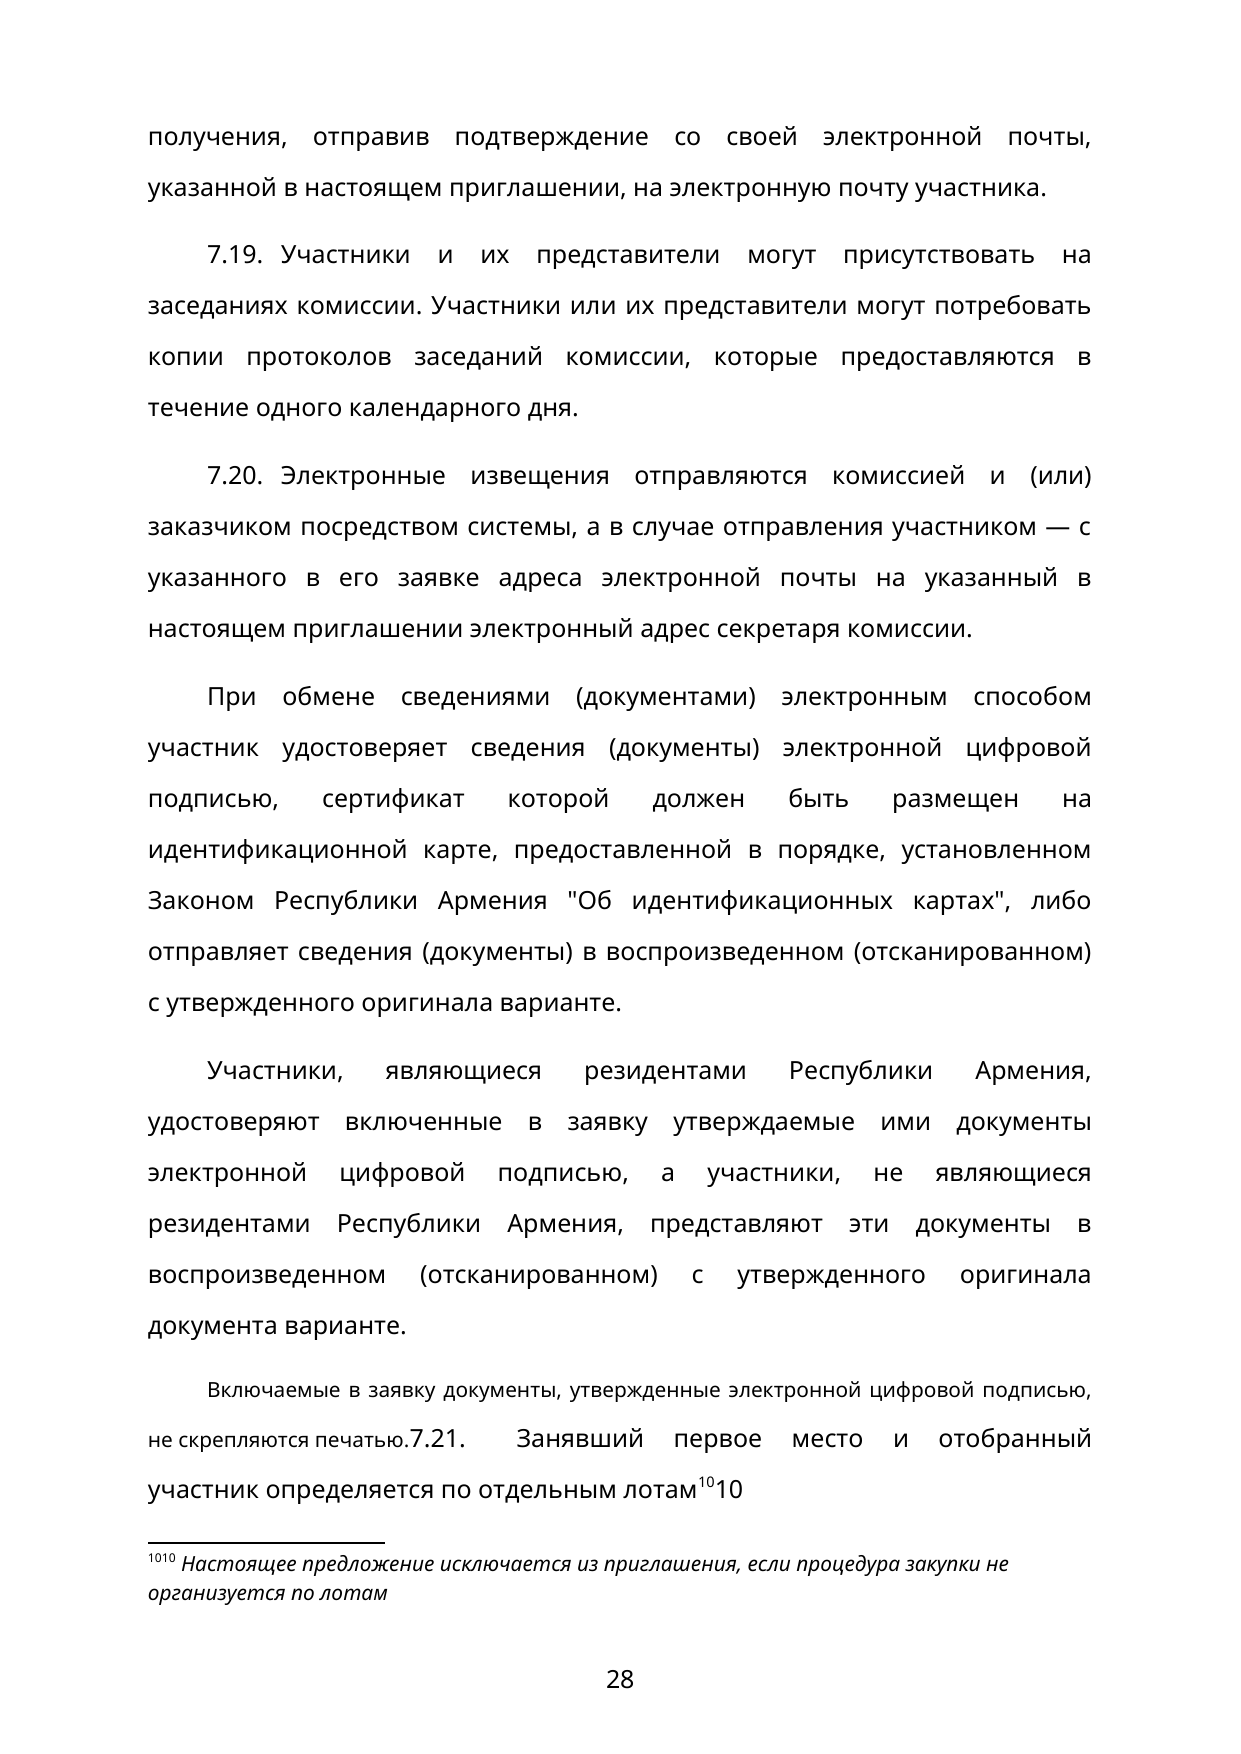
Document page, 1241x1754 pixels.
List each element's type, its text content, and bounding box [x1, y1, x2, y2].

text Включаемые в заявку документы, утвержденные электронной цифровой подписью, не скрепляются печатью.7.21. Занявший первое место и отобранный участник определяется по отдельным лотам10 [148, 1376, 1092, 1506]
text При обмене сведениями (документами) электронным способом участник удостоверяет сведения (документы) электронной цифровой подписью, сертификат которой должен быть размещен на идентификационной карте, предоставленной в порядке, установленном Законом Республики Армения "Об идентификационных картах", либо отправляет сведения (документы) в воспроизведенном (отсканированном) с утвержденного оригинала варианте. [148, 679, 1092, 1019]
text 7.20. Электронные извещения отправляются комиссией и (или) заказчиком посредством системы, а в случае отправления участником — с указанного в его заявке адреса электронной почты на указанный в настоящем приглашении электронный адрес секретаря комиссии. [148, 458, 1092, 645]
text Участники, являющиеся резидентами Республики Армения, удостоверяют включенные в заявку утверждаемые ими документы электронной цифровой подписью, а участники, не являющиеся резидентами Республики Армения, представляют эти документы в воспроизведенном (отсканированном) с утвержденного оригинала документа варианте. [148, 1053, 1092, 1342]
text 7.19. Участники и их представители могут присутствовать на заседаниях комиссии. Участники или их представители могут потребовать копии протоколов заседаний комиссии, которые предоставляются в течение одного календарного дня. [148, 237, 1092, 424]
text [148, 118, 1092, 203]
